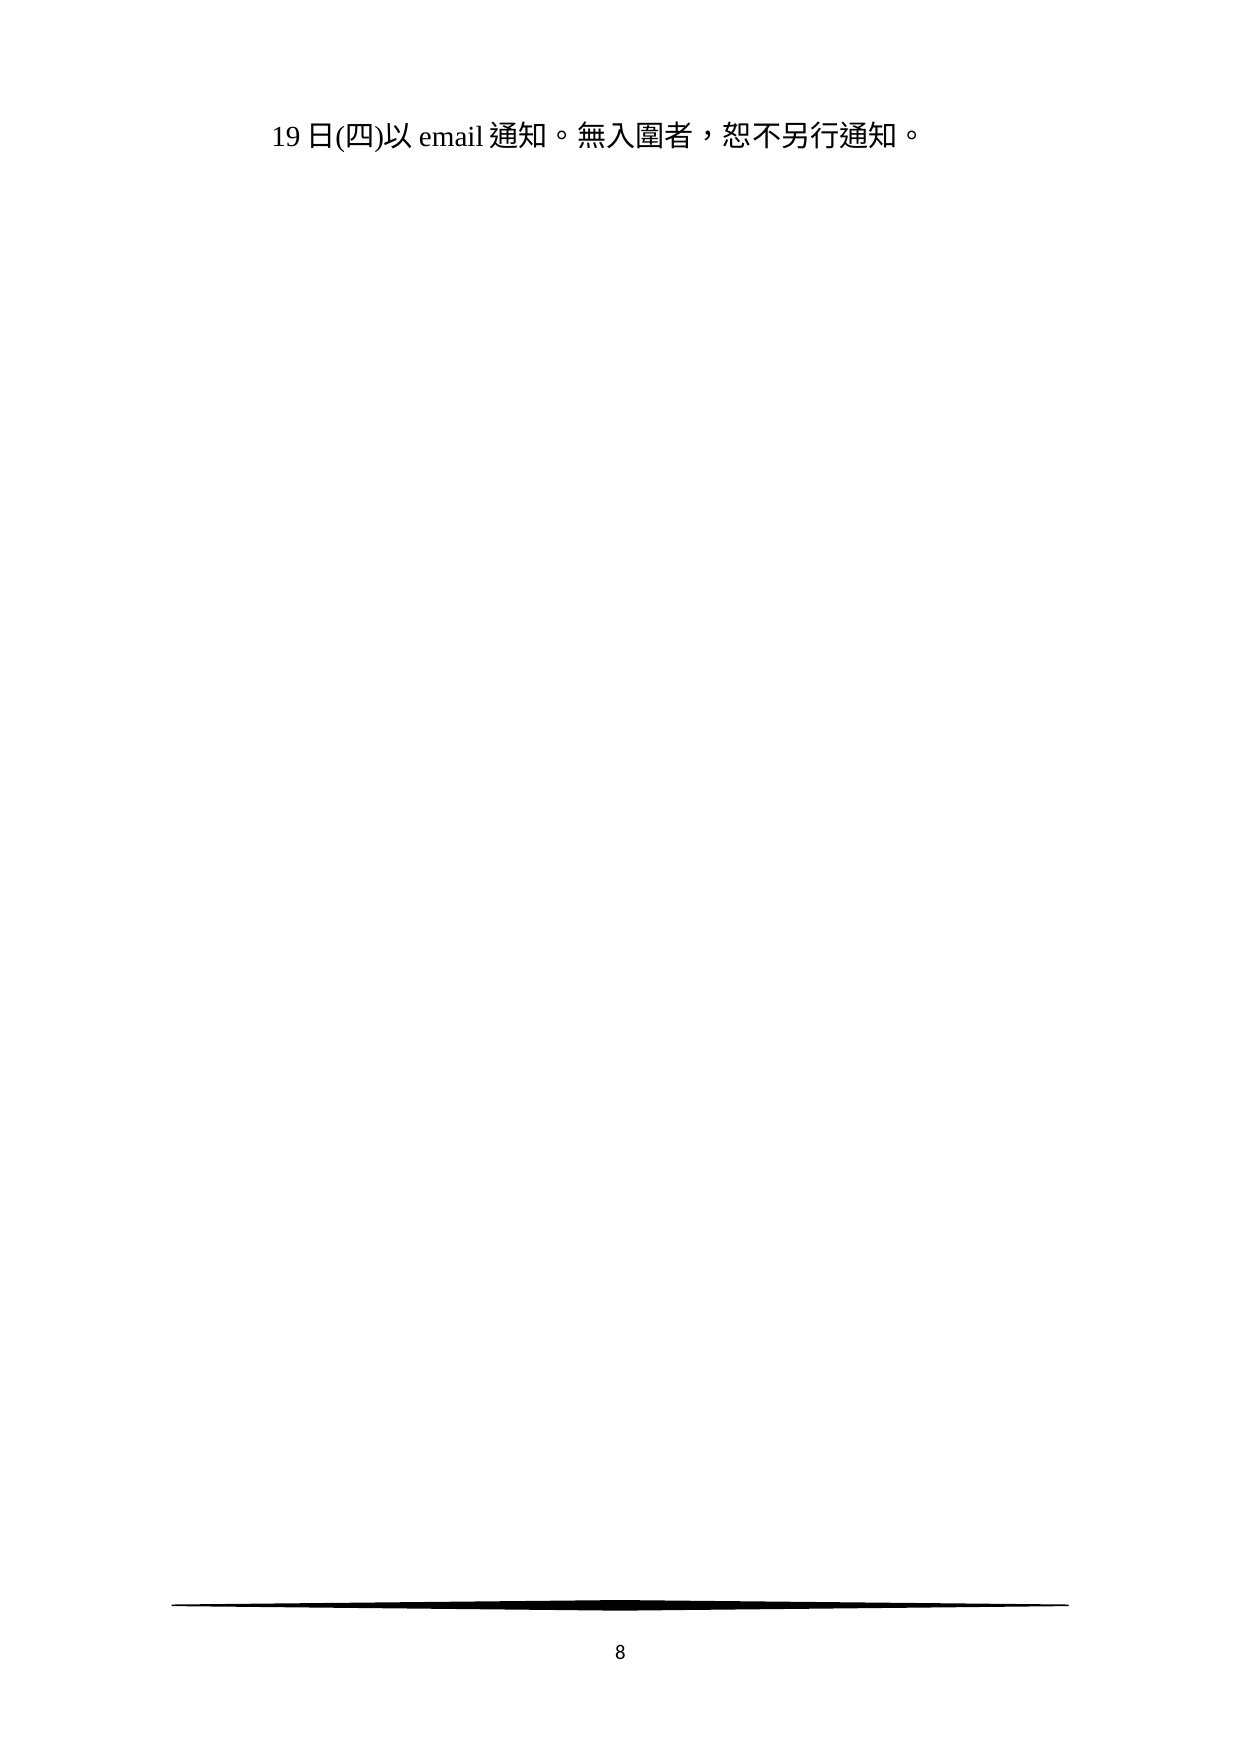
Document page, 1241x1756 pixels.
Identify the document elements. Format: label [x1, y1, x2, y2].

list [212, 112, 1128, 154]
